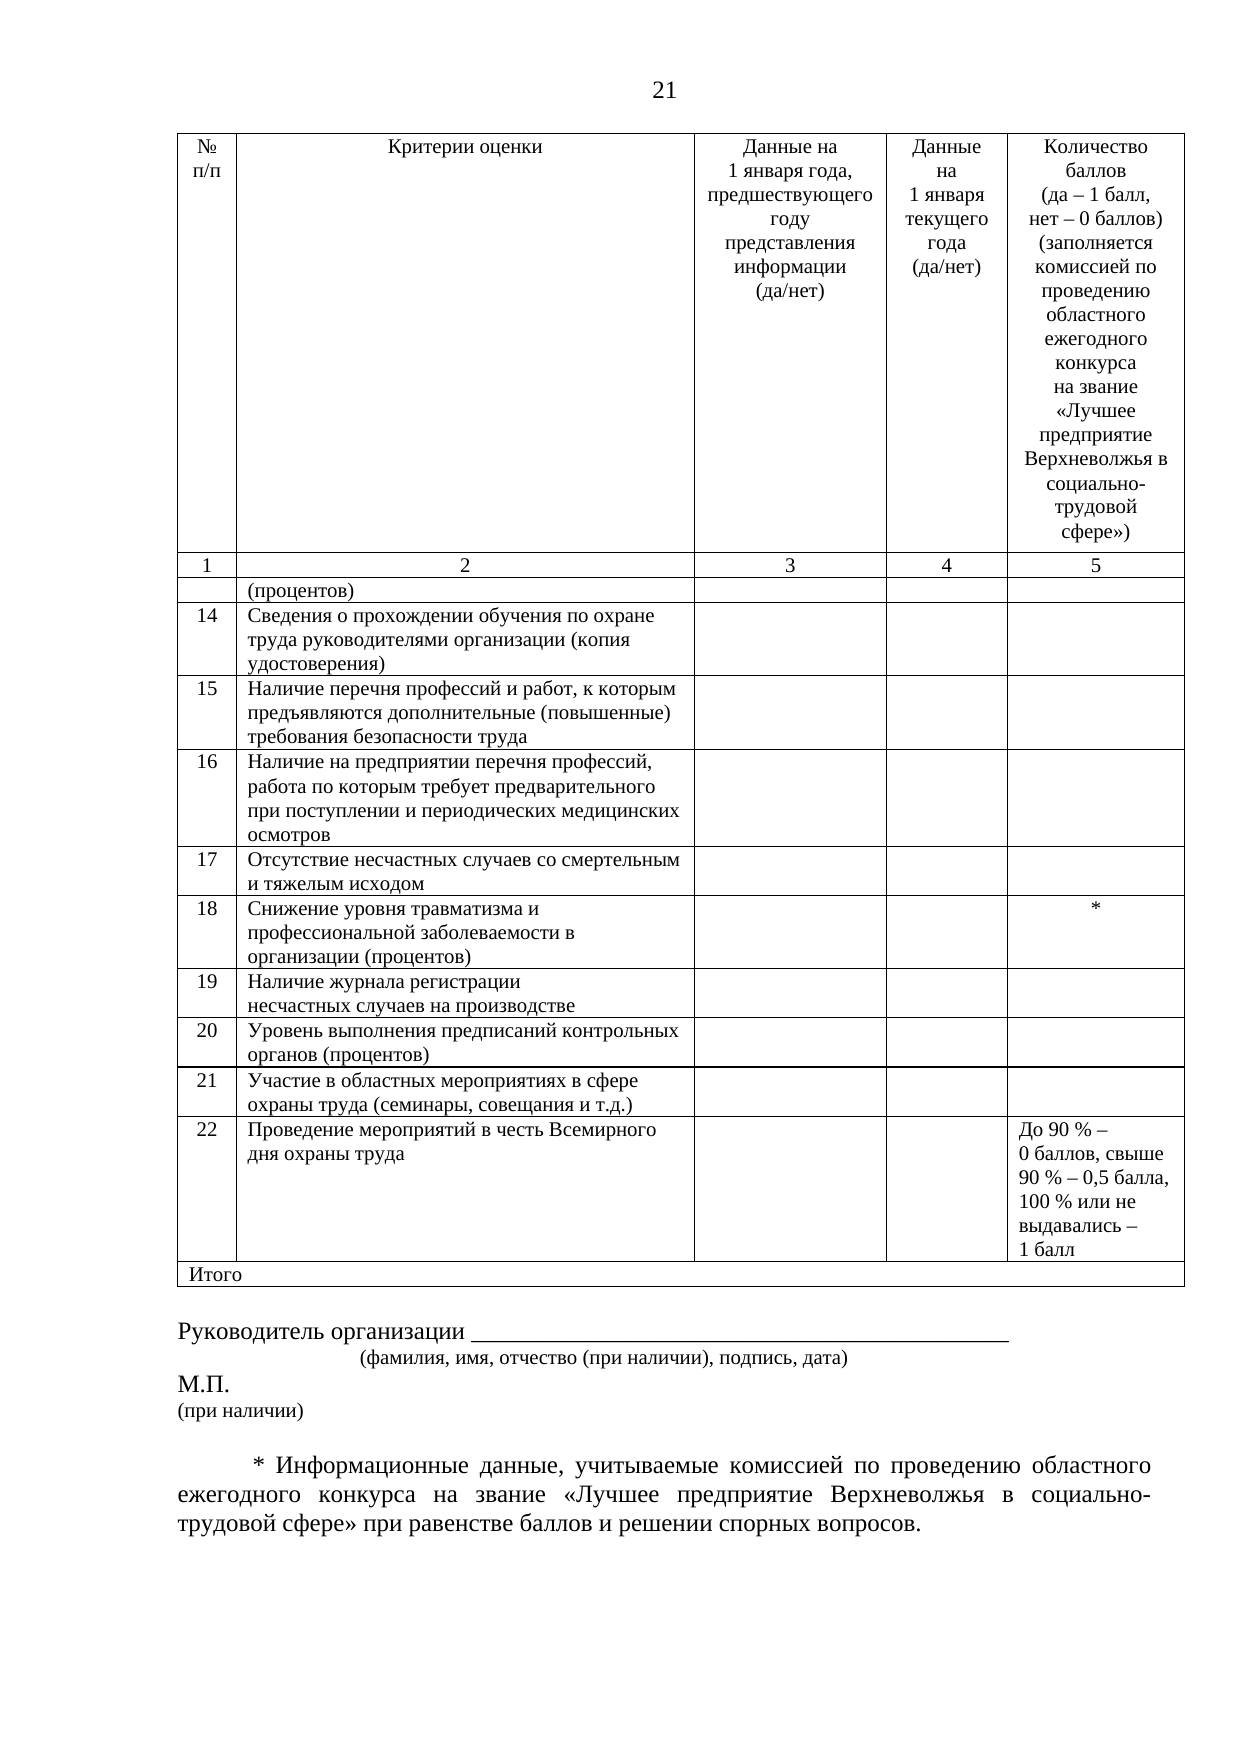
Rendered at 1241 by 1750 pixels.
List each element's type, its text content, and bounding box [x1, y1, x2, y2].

text Руководитель организации ___________________________________________ [177, 1316, 1152, 1345]
table_cell [887, 1068, 1007, 1116]
table_cell [695, 847, 886, 895]
table_cell 19 [178, 969, 236, 1017]
table_cell 1 [178, 553, 236, 577]
table_header Количество баллов (да – 1 балл, нет – 0 баллов) (заполняется комиссией по проведению областного ежегодного конкурса на звание «Лучшее предприятие Верхневолжья в социально- трудовой сфере») [1008, 134, 1184, 552]
table_cell 18 [178, 896, 236, 968]
table_cell Сведения о прохождении обучения по охране труда руководителями организации (копия удостоверения) [237, 603, 694, 675]
text * Информационные данные, учитываемые комиссией по проведению областного ежегодного конкурса на звание «Лучшее предприятие Верхневолжья в социально-трудовой сфере» при равенстве баллов и решении спорных вопросов. [177, 1450, 1152, 1537]
table_header Данные на 1 января года, предшествующего году представления информации (да/нет) [695, 134, 886, 552]
table_cell 21 [178, 1068, 236, 1116]
table_cell [1008, 750, 1184, 846]
table_cell [1008, 1018, 1184, 1066]
table_cell [887, 847, 1007, 895]
table_cell [695, 578, 886, 602]
table_cell [887, 1117, 1007, 1261]
table_cell [695, 1068, 886, 1116]
table_cell 22 [178, 1117, 236, 1261]
table_cell [695, 676, 886, 748]
table_header Критерии оценки [237, 134, 694, 552]
table_cell [695, 1117, 886, 1261]
table_cell До 90 % – 0 баллов, свыше 90 % – 0,5 балла, 100 % или не выдавались – 1 балл [1008, 1117, 1184, 1261]
text (при наличии) [177, 1397, 1152, 1422]
table_cell [887, 750, 1007, 846]
table_cell [1008, 676, 1184, 748]
table_cell Наличие на предприятии перечня профессий, работа по которым требует предварительного при поступлении и периодических медицинских осмотров [237, 750, 694, 846]
table_cell [695, 1018, 886, 1066]
table_cell 17 [178, 847, 236, 895]
table_header № п/п [178, 134, 236, 552]
table_cell [887, 1018, 1007, 1066]
table_cell [1008, 578, 1184, 602]
table_cell Наличие перечня профессий и работ, к которым предъявляются дополнительные (повышенные) требования безопасности труда [237, 676, 694, 748]
table_cell 14 [178, 603, 236, 675]
table_cell Снижение уровня травматизма и профессиональной заболеваемости в организации (процентов) [237, 896, 694, 968]
table_cell 16 [178, 750, 236, 846]
table_cell [887, 578, 1007, 602]
table_cell [887, 676, 1007, 748]
table_cell [887, 896, 1007, 968]
table_cell Проведение мероприятий в честь Всемирного дня охраны труда [237, 1117, 694, 1261]
table_cell [887, 969, 1007, 1017]
table_cell [1008, 603, 1184, 675]
table_header Данные на 1 января текущего года (да/нет) [887, 134, 1007, 552]
table_cell 4 [887, 553, 1007, 577]
table_cell * [1008, 896, 1184, 968]
table_cell 5 [1008, 553, 1184, 577]
table_cell 20 [178, 1018, 236, 1066]
table_cell Отсутствие несчастных случаев со смертельным и тяжелым исходом [237, 847, 694, 895]
table_cell [695, 603, 886, 675]
table_cell [887, 603, 1007, 675]
text М.П. [177, 1369, 1152, 1397]
table_cell 2 [237, 553, 694, 577]
table_cell Итого [178, 1262, 1184, 1286]
table_cell 15 [178, 676, 236, 748]
table_cell [1008, 969, 1184, 1017]
table_cell Уровень выполнения предписаний контрольных органов (процентов) [237, 1018, 694, 1066]
table_cell [695, 969, 886, 1017]
text (фамилия, имя, отчество (при наличии), подпись, дата) [177, 1345, 1152, 1369]
table_cell [695, 896, 886, 968]
table_cell 3 [695, 553, 886, 577]
table_cell 13 [178, 578, 236, 602]
table_cell [1008, 1068, 1184, 1116]
table_cell [1008, 847, 1184, 895]
table_cell [695, 750, 886, 846]
table_cell Участие в областных мероприятиях в сфере охраны труда (семинары, совещания и т.д.) [237, 1068, 694, 1116]
table_cell Наличие журнала регистрации несчастных случаев на производстве [237, 969, 694, 1017]
